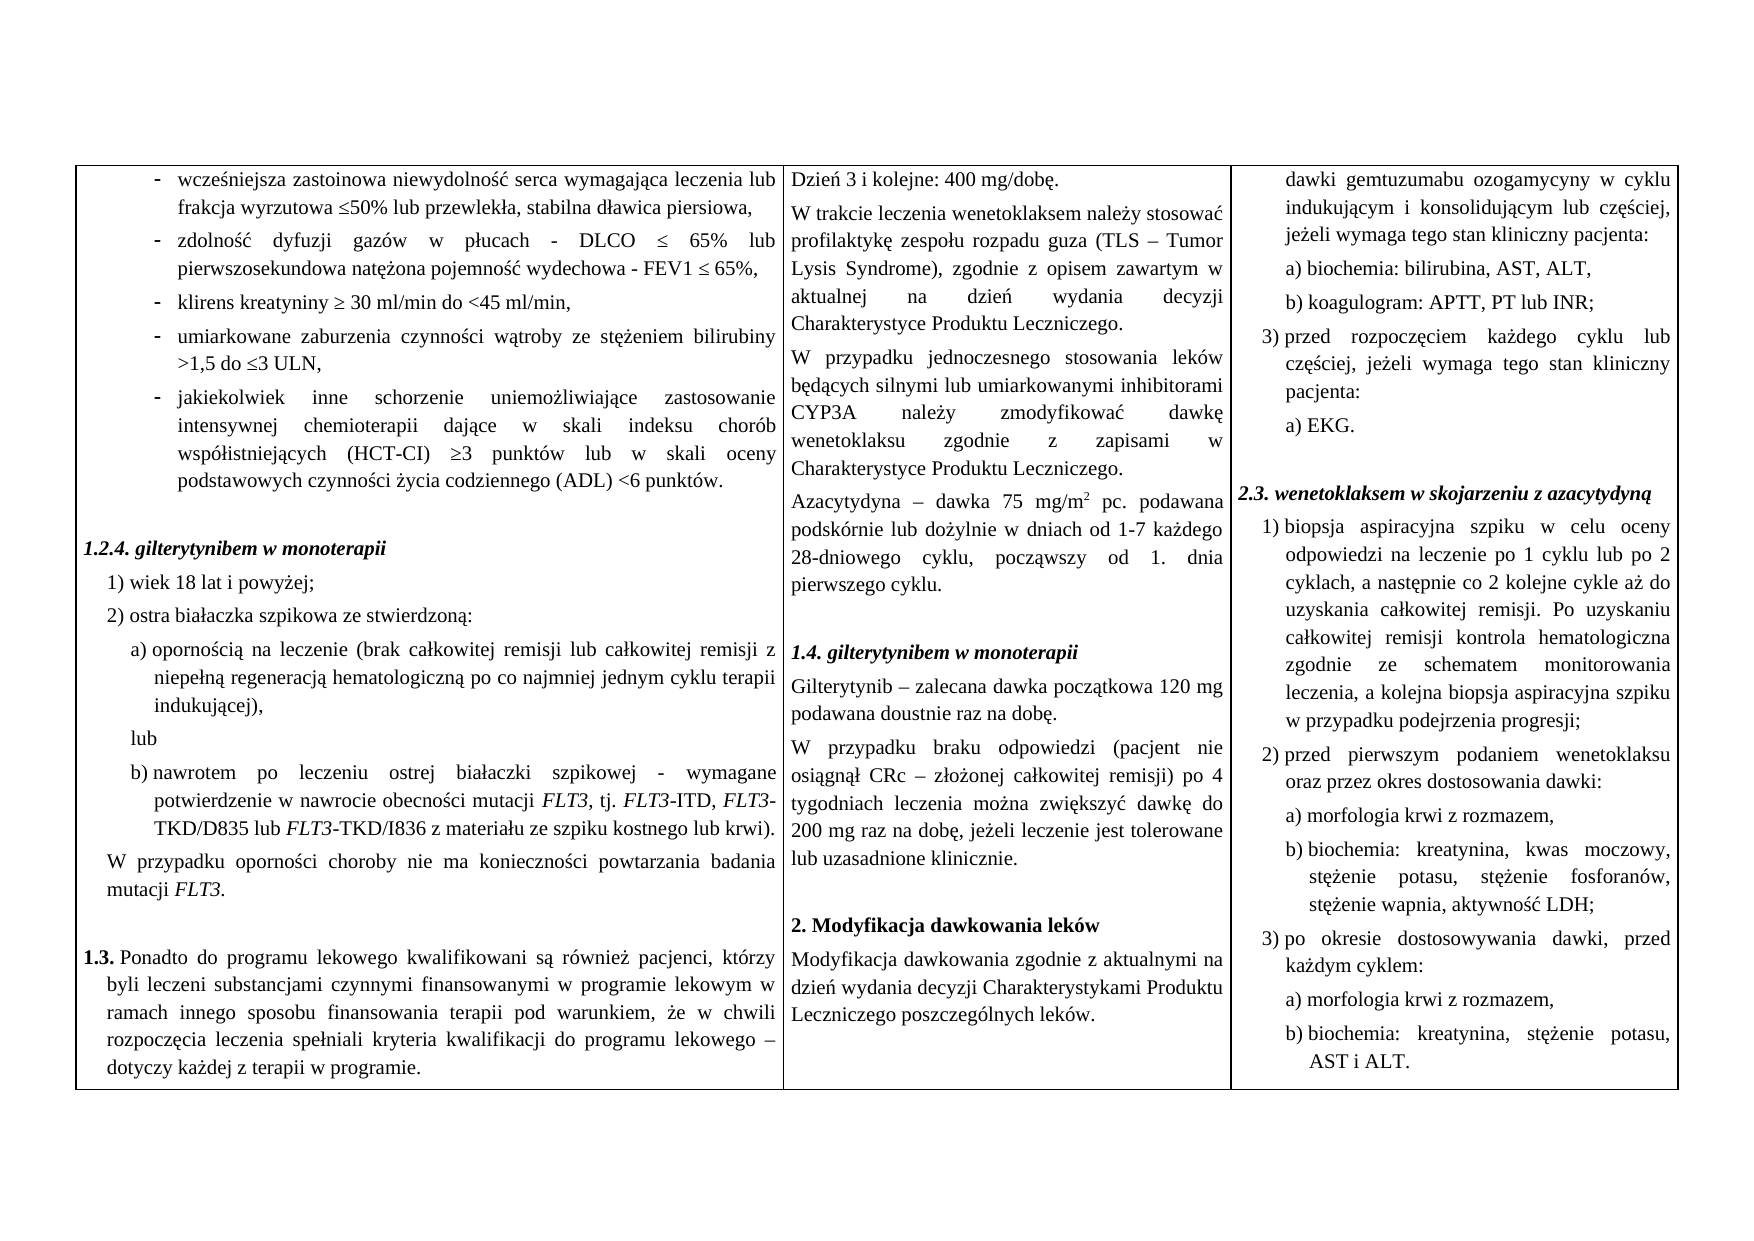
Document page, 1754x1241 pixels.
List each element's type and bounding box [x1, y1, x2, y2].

table_cell [1232, 166, 1677, 1089]
table_cell [77, 166, 783, 1089]
table_cell [784, 166, 1230, 1089]
